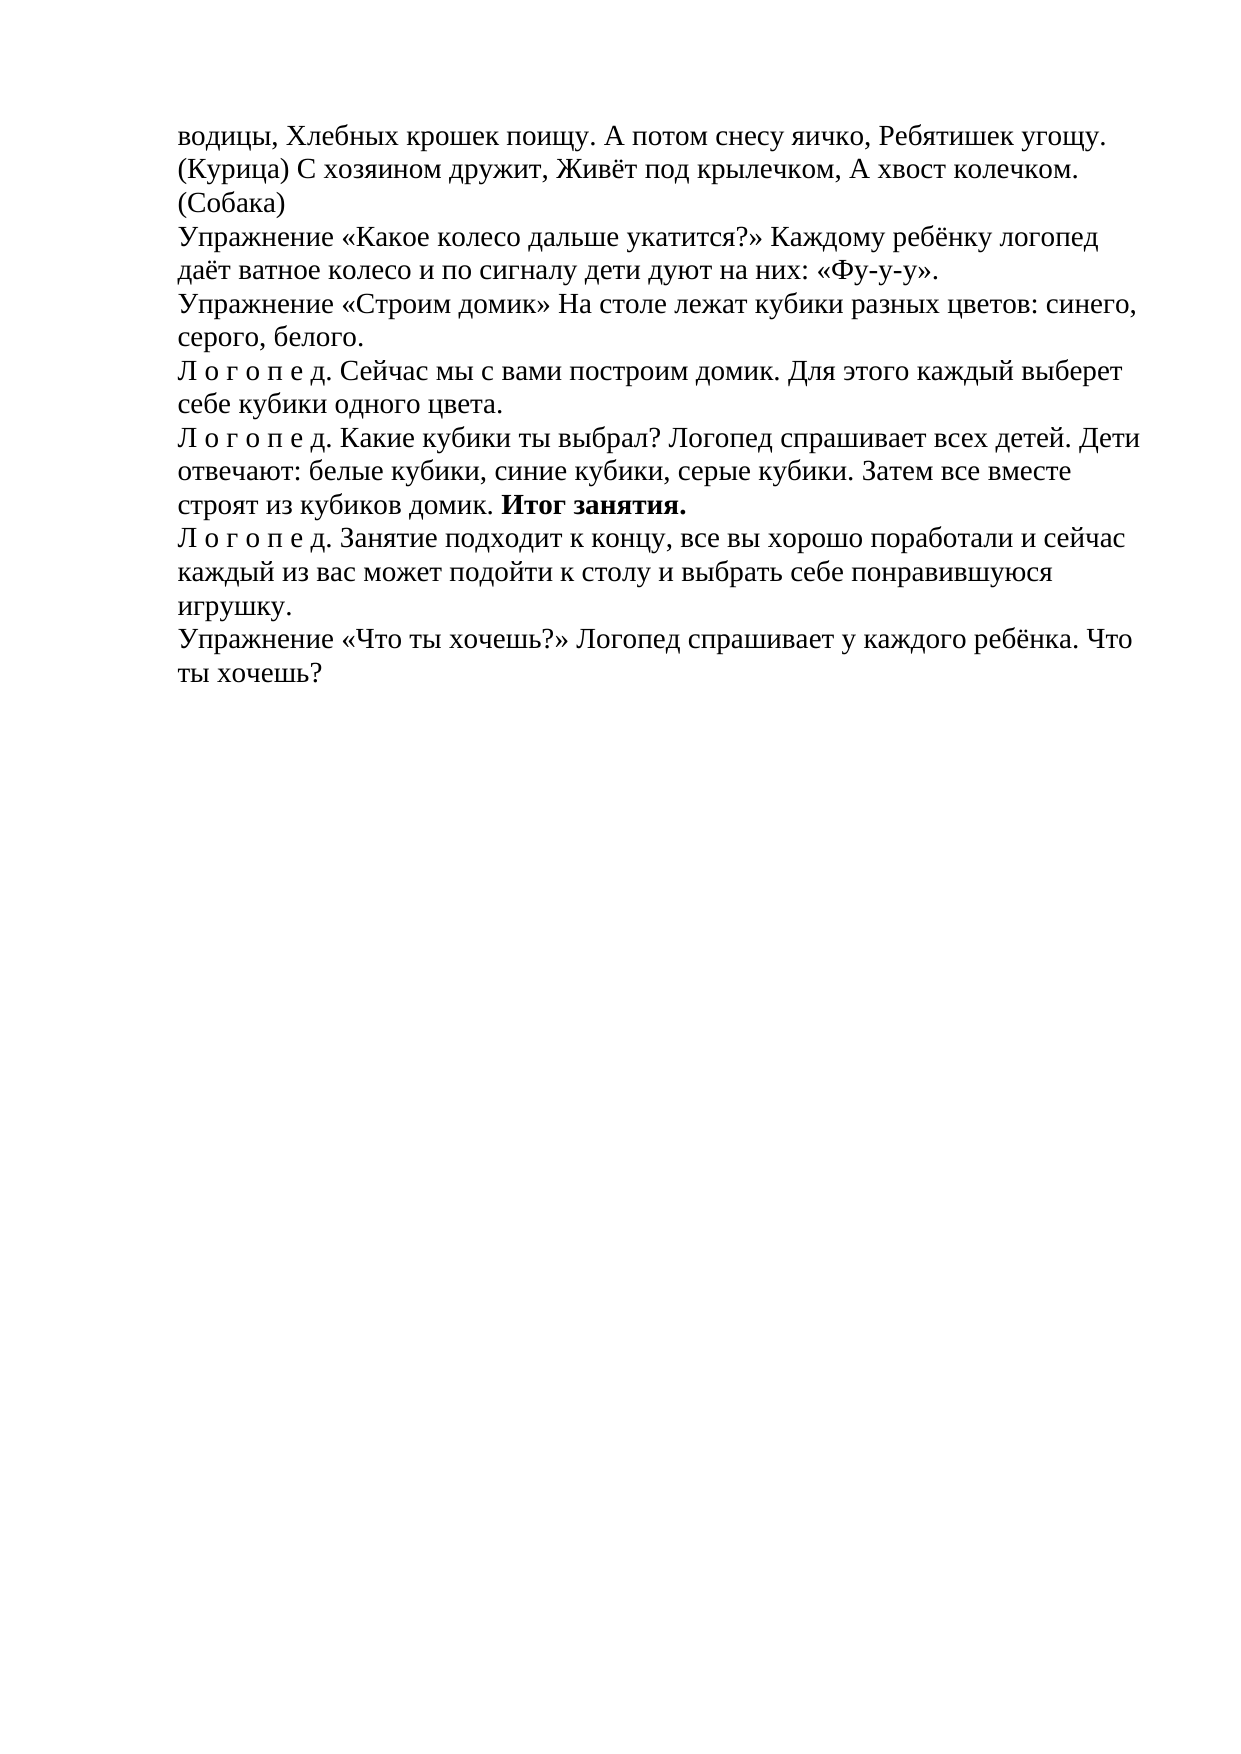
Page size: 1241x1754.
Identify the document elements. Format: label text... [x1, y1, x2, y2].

text Л о г о п е д. Сейчас мы с вами построим домик. Для этого каждый выберет себе кубики одного цвета. [177, 353, 1152, 420]
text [177, 118, 1152, 219]
text Упражнение «Строим домик» На столе лежат кубики разных цветов: синего, серого, белого. [177, 286, 1152, 353]
text Упражнение «Что ты хочешь?» Логопед спрашивает у каждого ребёнка. Что ты хочешь? [177, 621, 1152, 688]
text Л о г о п е д. Какие кубики ты выбрал? Логопед спрашивает всех детей. Дети отвечают: белые кубики, синие кубики, серые кубики. Затем все вместе строят из кубиков домик. Итог занятия. [177, 420, 1152, 521]
text Л о г о п е д. Занятие подходит к концу, все вы хорошо поработали и сейчас каждый из вас может подойти к столу и выбрать себе понравившуюся игрушку. [177, 521, 1152, 621]
text Упражнение «Какое колесо дальше укатится?» Каждому ребёнку логопед даёт ватное колесо и по сигналу дети дуют на них: «Фу-у-у». [177, 219, 1152, 286]
